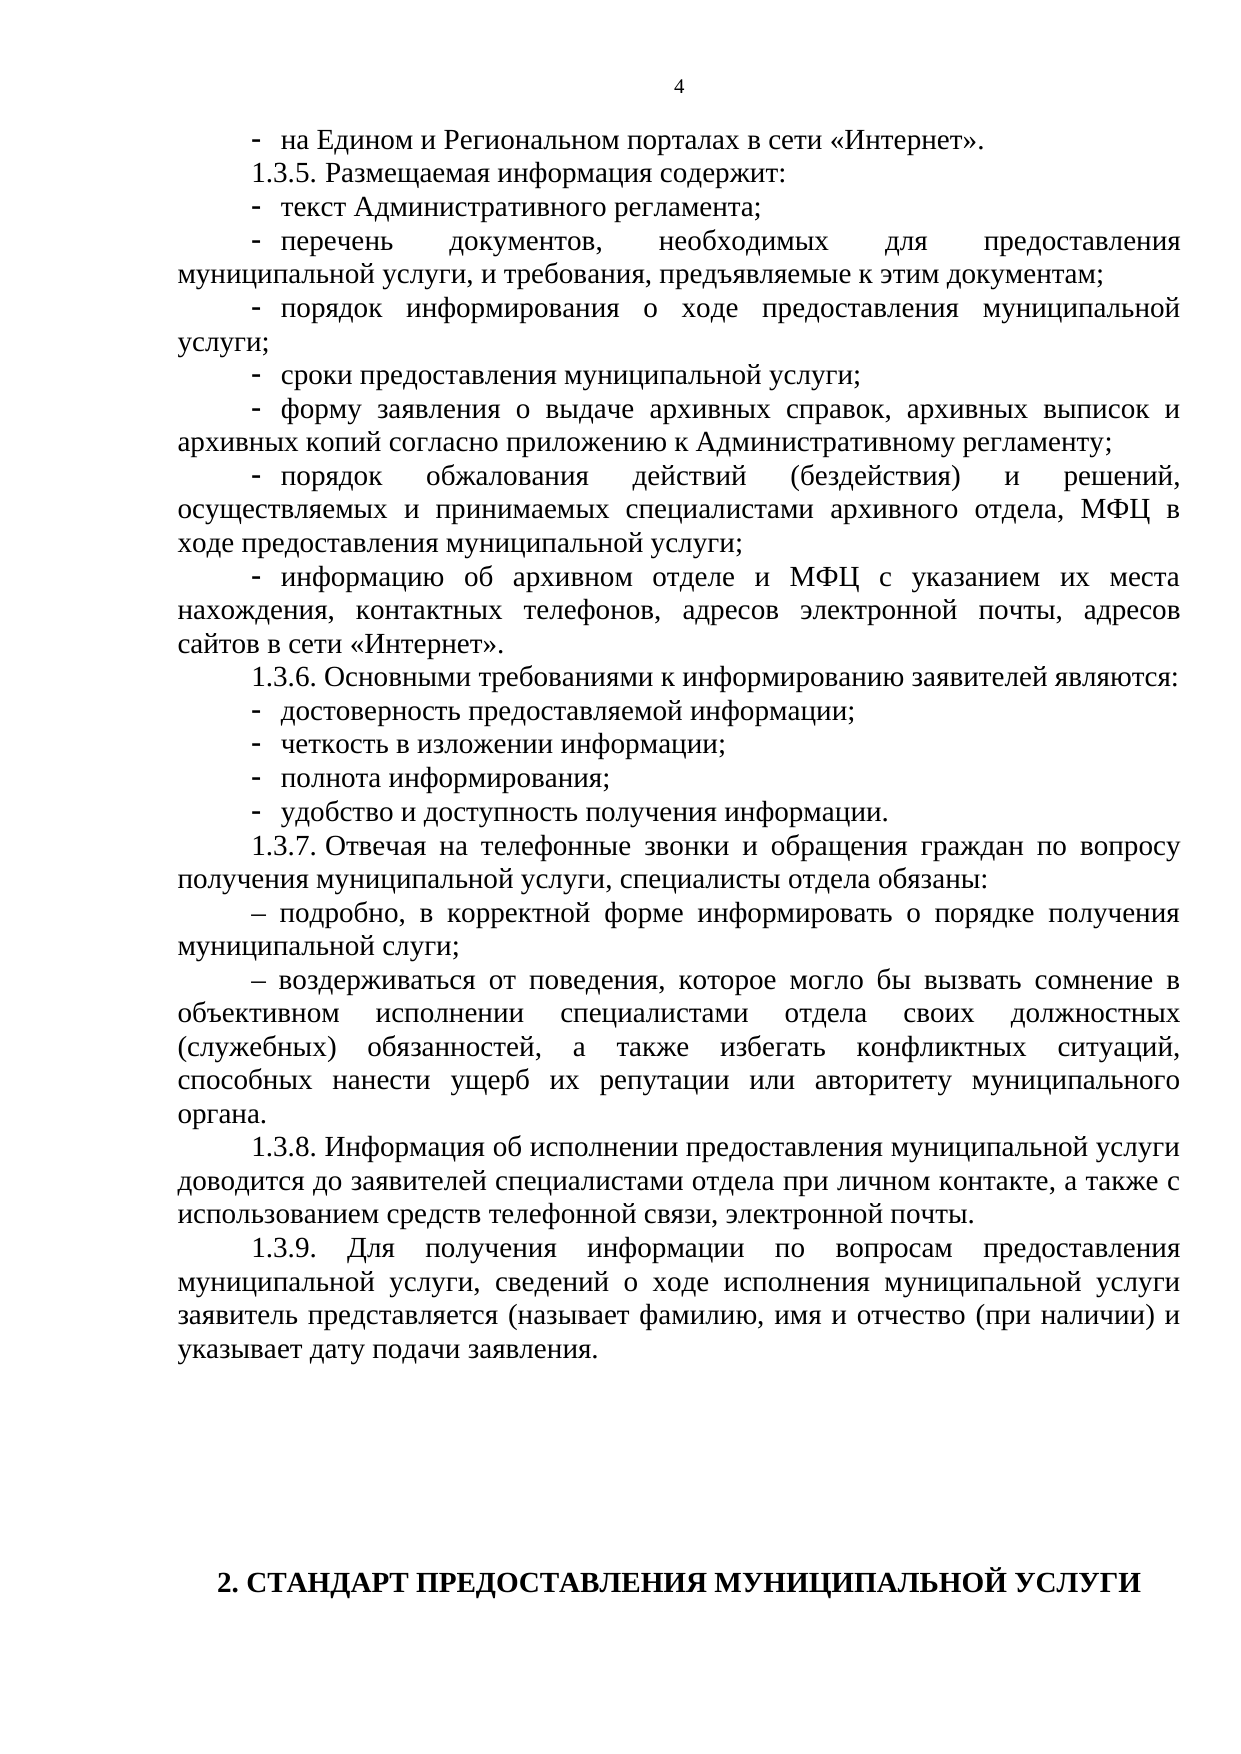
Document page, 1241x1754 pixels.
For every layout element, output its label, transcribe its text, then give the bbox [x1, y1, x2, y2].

list достоверность предоставляемой информации; [177, 693, 1181, 727]
list Отвечая на телефонные звонки и обращения граждан по вопросу получения муниципальной услуги, специалисты отдела обязаны: [177, 828, 1181, 895]
list – воздерживаться от поведения, которое могло бы вызвать сомнение в объективном исполнении специалистами отдела своих должностных (служебных) обязанностей, а также избегать конфликтных ситуаций, способных нанести ущерб их репутации или авторитету муниципального органа. [177, 962, 1181, 1129]
list удобство и доступность получения информации. [177, 794, 1181, 828]
list на Едином и Региональном порталах в сети «Интернет». [177, 122, 1181, 156]
list четкость в изложении информации; [177, 727, 1181, 760]
text 2. СТАНДАРТ ПРЕДОСТАВЛЕНИЯ МУНИЦИПАЛЬНОЙ УСЛУГИ [177, 1566, 1181, 1599]
list форму заявления о выдаче архивных справок, архивных выписок и архивных копий согласно приложению к Административному регламенту; [177, 391, 1181, 458]
list перечень документов, необходимых для предоставления муниципальной услуги, и требования, предъявляемые к этим документам; [177, 223, 1181, 290]
list полнота информирования; [177, 760, 1181, 794]
list информацию об архивном отделе и МФЦ с указанием их места нахождения, контактных телефонов, адресов электронной почты, адресов сайтов в сети «Интернет». [177, 559, 1181, 659]
list порядок информирования о ходе предоставления муниципальной услуги; [177, 290, 1181, 357]
list текст Административного регламента; [177, 189, 1181, 223]
list порядок обжалования действий (бездействия) и решений, осуществляемых и принимаемых специалистами архивного отдела, МФЦ в ходе предоставления муниципальной услуги; [177, 458, 1181, 559]
list – подробно, в корректной форме информировать о порядке получения муниципальной слуги; [177, 895, 1181, 962]
list 1.3.8. Информация об исполнении предоставления муниципальной услуги доводится до заявителей специалистами отдела при личном контакте, а также с использованием средств телефонной связи, электронной почты. [177, 1129, 1181, 1230]
list 1.3.9. Для получения информации по вопросам предоставления муниципальной услуги, сведений о ходе исполнения муниципальной услуги заявитель представляется (называет фамилию, имя и отчество (при наличии) и указывает дату подачи заявления. [177, 1230, 1181, 1364]
text 1.3.6. Основными требованиями к информированию заявителей являются: [177, 659, 1181, 693]
list Размещаемая информация содержит: [177, 156, 1181, 189]
list сроки предоставления муниципальной услуги; [177, 357, 1181, 391]
